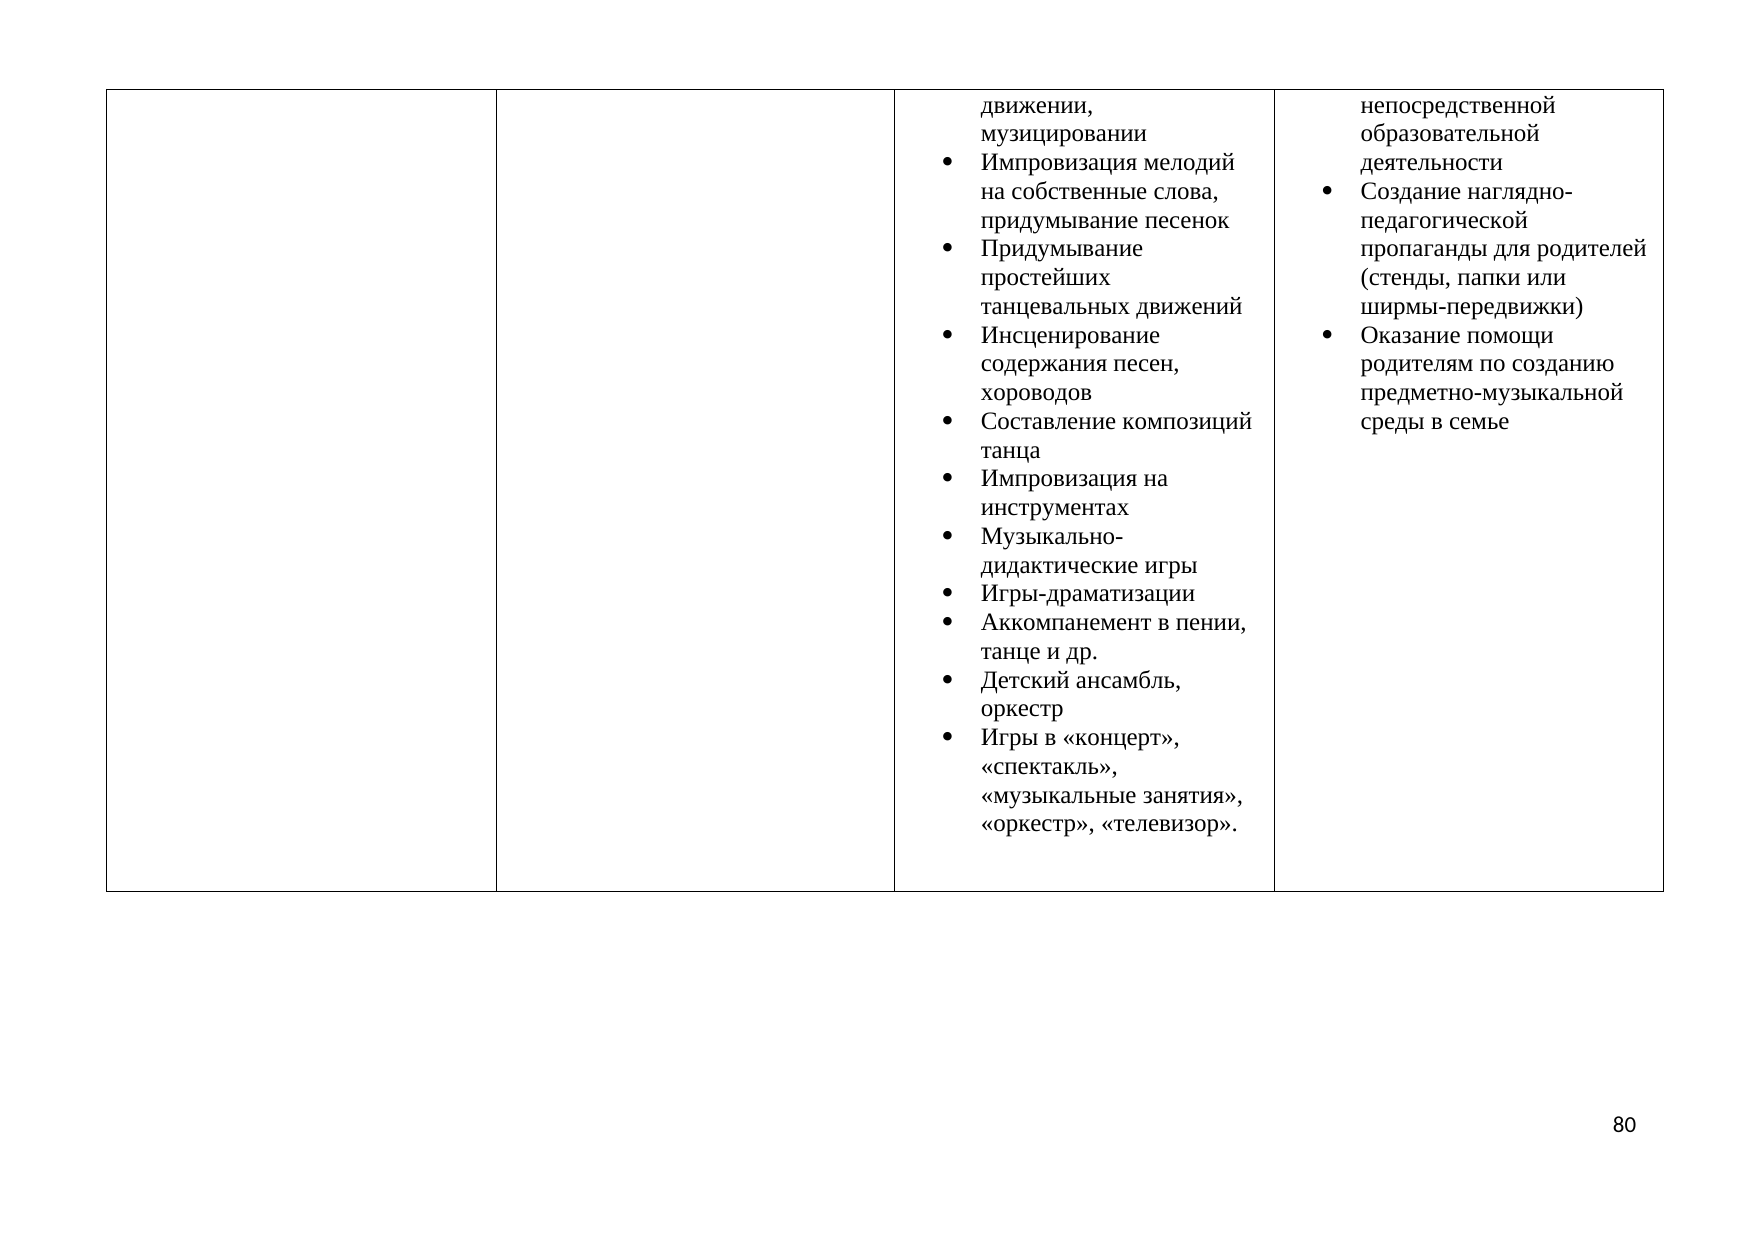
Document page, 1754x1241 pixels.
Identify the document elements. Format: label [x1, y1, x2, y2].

table_cell [895, 90, 1274, 891]
table_cell [497, 90, 894, 891]
table_cell [1275, 90, 1663, 891]
table_cell [107, 90, 496, 891]
